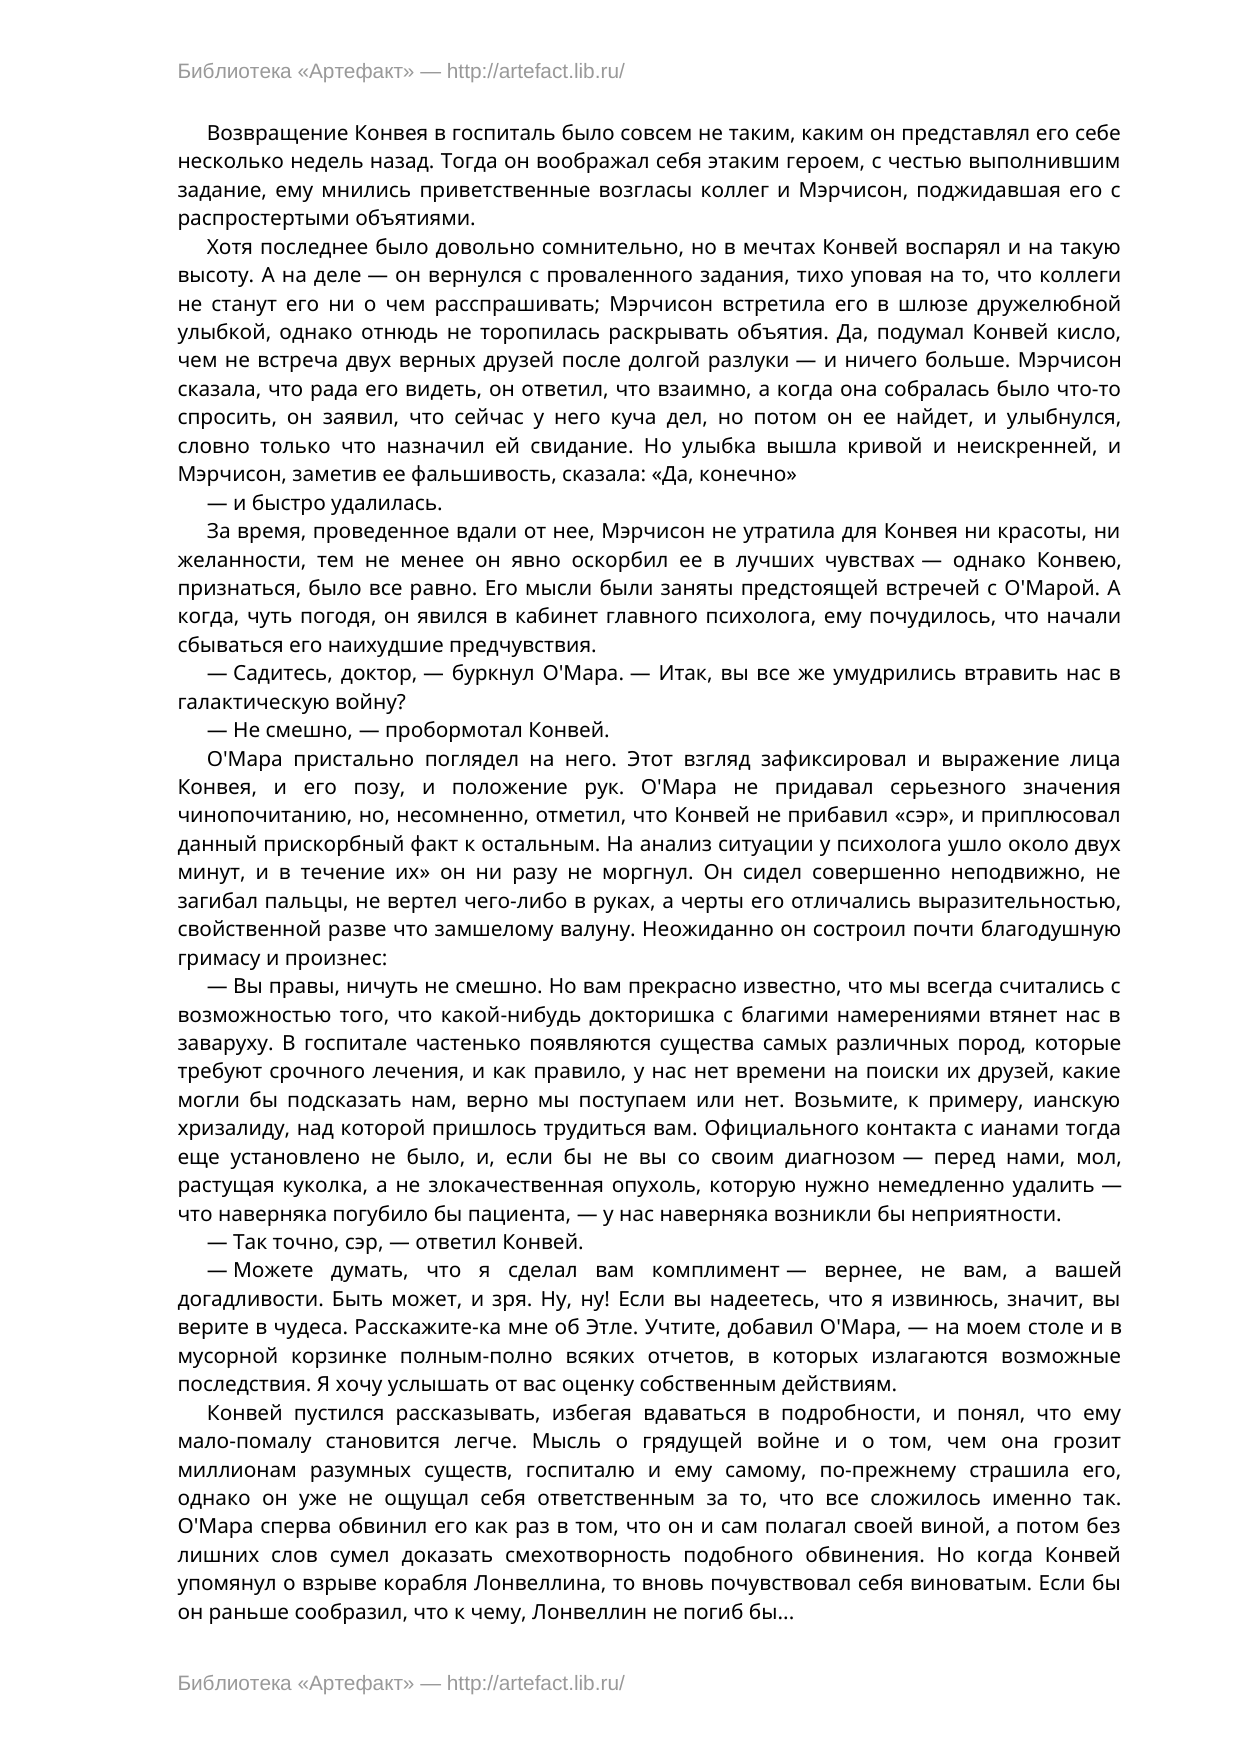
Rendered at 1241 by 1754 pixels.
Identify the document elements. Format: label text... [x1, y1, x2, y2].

text За время, проведенное вдали от нее, Мэрчисон не утратила для Конвея ни красоты, ни желанности, тем не менее он явно оскорбил ее в лучших чувствах — однако Конвею, признаться, было все равно. Его мысли были заняты предстоящей встречей с О'Марой. А когда, чуть погодя, он явился в кабинет главного психолога, ему почудилось, что начали сбываться его наихудшие предчувствия. [177, 516, 1122, 658]
text Конвей пустился рассказывать, избегая вдаваться в подробности, и понял, что ему мало-помалу становится легче. Мысль о грядущей войне и о том, чем она грозит миллионам разумных существ, госпиталю и ему самому, по-прежнему страшила его, однако он уже не ощущал себя ответственным за то, что все сложилось именно так. О'Мара сперва обвинил его как раз в том, что он и сам полагал своей виной, а потом без лишних слов сумел доказать смехотворность подобного обвинения. Но когда Конвей упомянул о взрыве корабля Лонвеллина, то вновь почувствовал себя виноватым. Если бы он раньше сообразил, что к чему, Лонвеллин не погиб бы... [177, 1398, 1122, 1625]
text — Так точно, сэр, — ответил Конвей. [177, 1227, 1122, 1256]
text — Вы правы, ничуть не смешно. Но вам прекрасно известно, что мы всегда считались с возможностью того, что какой-нибудь докторишка с благими намерениями втянет нас в заваруху. В госпитале частенько появляются существа самых различных пород, которые требуют срочного лечения, и как правило, у нас нет времени на поиски их друзей, какие могли бы подсказать нам, верно мы поступаем или нет. Возьмите, к примеру, ианскую хризалиду, над которой пришлось трудиться вам. Официального контакта с ианами тогда еще установлено не было, и, если бы не вы со своим диагнозом — перед нами, мол, растущая куколка, а не злокачественная опухоль, которую нужно немедленно удалить — что наверняка погубило бы пациента, — у нас наверняка возникли бы неприятности. [177, 971, 1122, 1227]
text О'Мара пристально поглядел на него. Этот взгляд зафиксировал и выражение лица Конвея, и его позу, и положение рук. О'Мара не придавал серьезного значения чинопочитанию, но, несомненно, отметил, что Конвей не прибавил «сэр», и приплюсовал данный прискорбный факт к остальным. На анализ ситуации у психолога ушло около двух минут, и в течение их» он ни разу не моргнул. Он сидел совершенно неподвижно, не загибал пальцы, не вертел чего-либо в руках, а черты его отличались выразительностью, свойственной разве что замшелому валуну. Неожиданно он состроил почти благодушную гримасу и произнес: [177, 744, 1122, 971]
text — Можете думать, что я сделал вам комплимент — вернее, не вам, а вашей догадливости. Быть может, и зря. Ну, ну! Если вы надеетесь, что я извинюсь, значит, вы верите в чудеса. Расскажите-ка мне об Этле. Учтите, добавил О'Мара, — на моем столе и в мусорной корзинке полным-полно всяких отчетов, в которых излагаются возможные последствия. Я хочу услышать от вас оценку собственным действиям. [177, 1256, 1122, 1398]
text Хотя последнее было довольно сомнительно, но в мечтах Конвей воспарял и на такую высоту. А на деле — он вернулся с проваленного задания, тихо уповая на то, что коллеги не станут его ни о чем расспрашивать; Мэрчисон встретила его в шлюзе дружелюбной улыбкой, однако отнюдь не торопилась раскрывать объятия. Да, подумал Конвей кисло, чем не встреча двух верных друзей после долгой разлуки — и ничего больше. Мэрчисон сказала, что рада его видеть, он ответил, что взаимно, а когда она собралась было что-то спросить, он заявил, что сейчас у него куча дел, но потом он ее найдет, и улыбнулся, словно только что назначил ей свидание. Но улыбка вышла кривой и неискренней, и Мэрчисон, заметив ее фальшивость, сказала: «Да, конечно» [177, 232, 1122, 488]
text — Садитесь, доктор, — буркнул О'Мара. — Итак, вы все же умудрились втравить нас в галактическую войну? [177, 658, 1122, 715]
text — и быстро удалилась. [177, 488, 1122, 516]
text Возвращение Конвея в госпиталь было совсем не таким, каким он представлял его себе несколько недель назад. Тогда он воображал себя этаким героем, с честью выполнившим задание, ему мнились приветственные возгласы коллег и Мэрчисон, поджидавшая его с распростертыми объятиями. [177, 118, 1122, 232]
text — Не смешно, — пробормотал Конвей. [177, 715, 1122, 744]
